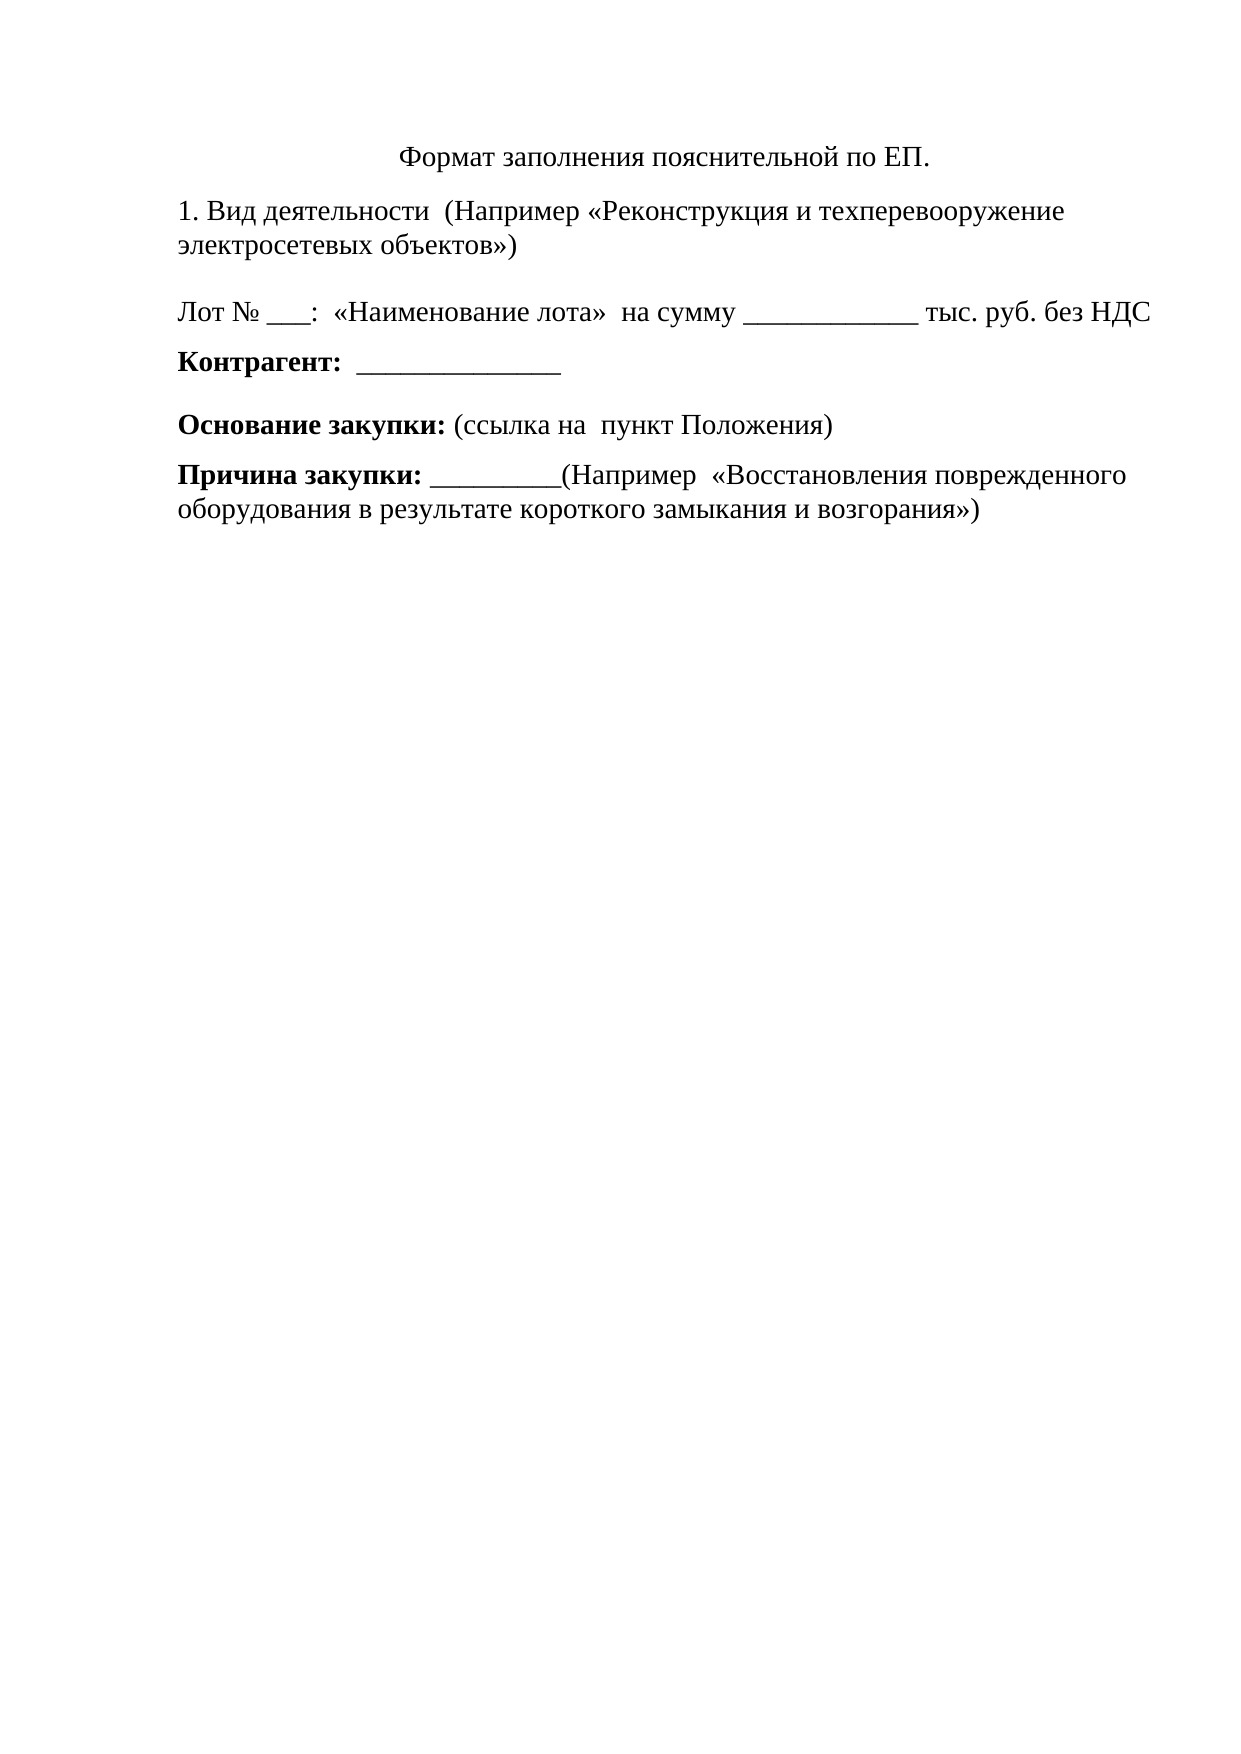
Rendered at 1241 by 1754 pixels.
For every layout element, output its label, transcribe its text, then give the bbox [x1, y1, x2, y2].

text Основание закупки: (ссылка на пункт Положения) [177, 407, 1152, 441]
subtitle 1. Вид деятельности (Например «Реконструкция и техперевооружение электросетевых объектов») [177, 193, 1152, 260]
text Лот № ___: «Наименование лота» на сумму ____________ тыс. руб. без НДС [177, 294, 1152, 327]
text Причина закупки: _________(Например «Восстановления поврежденного оборудования в результате короткого замыкания и возгорания») [177, 457, 1152, 524]
subtitle Формат заполнения пояснительной по ЕП. [177, 139, 1152, 172]
text Контрагент: ______________ [177, 344, 1152, 378]
